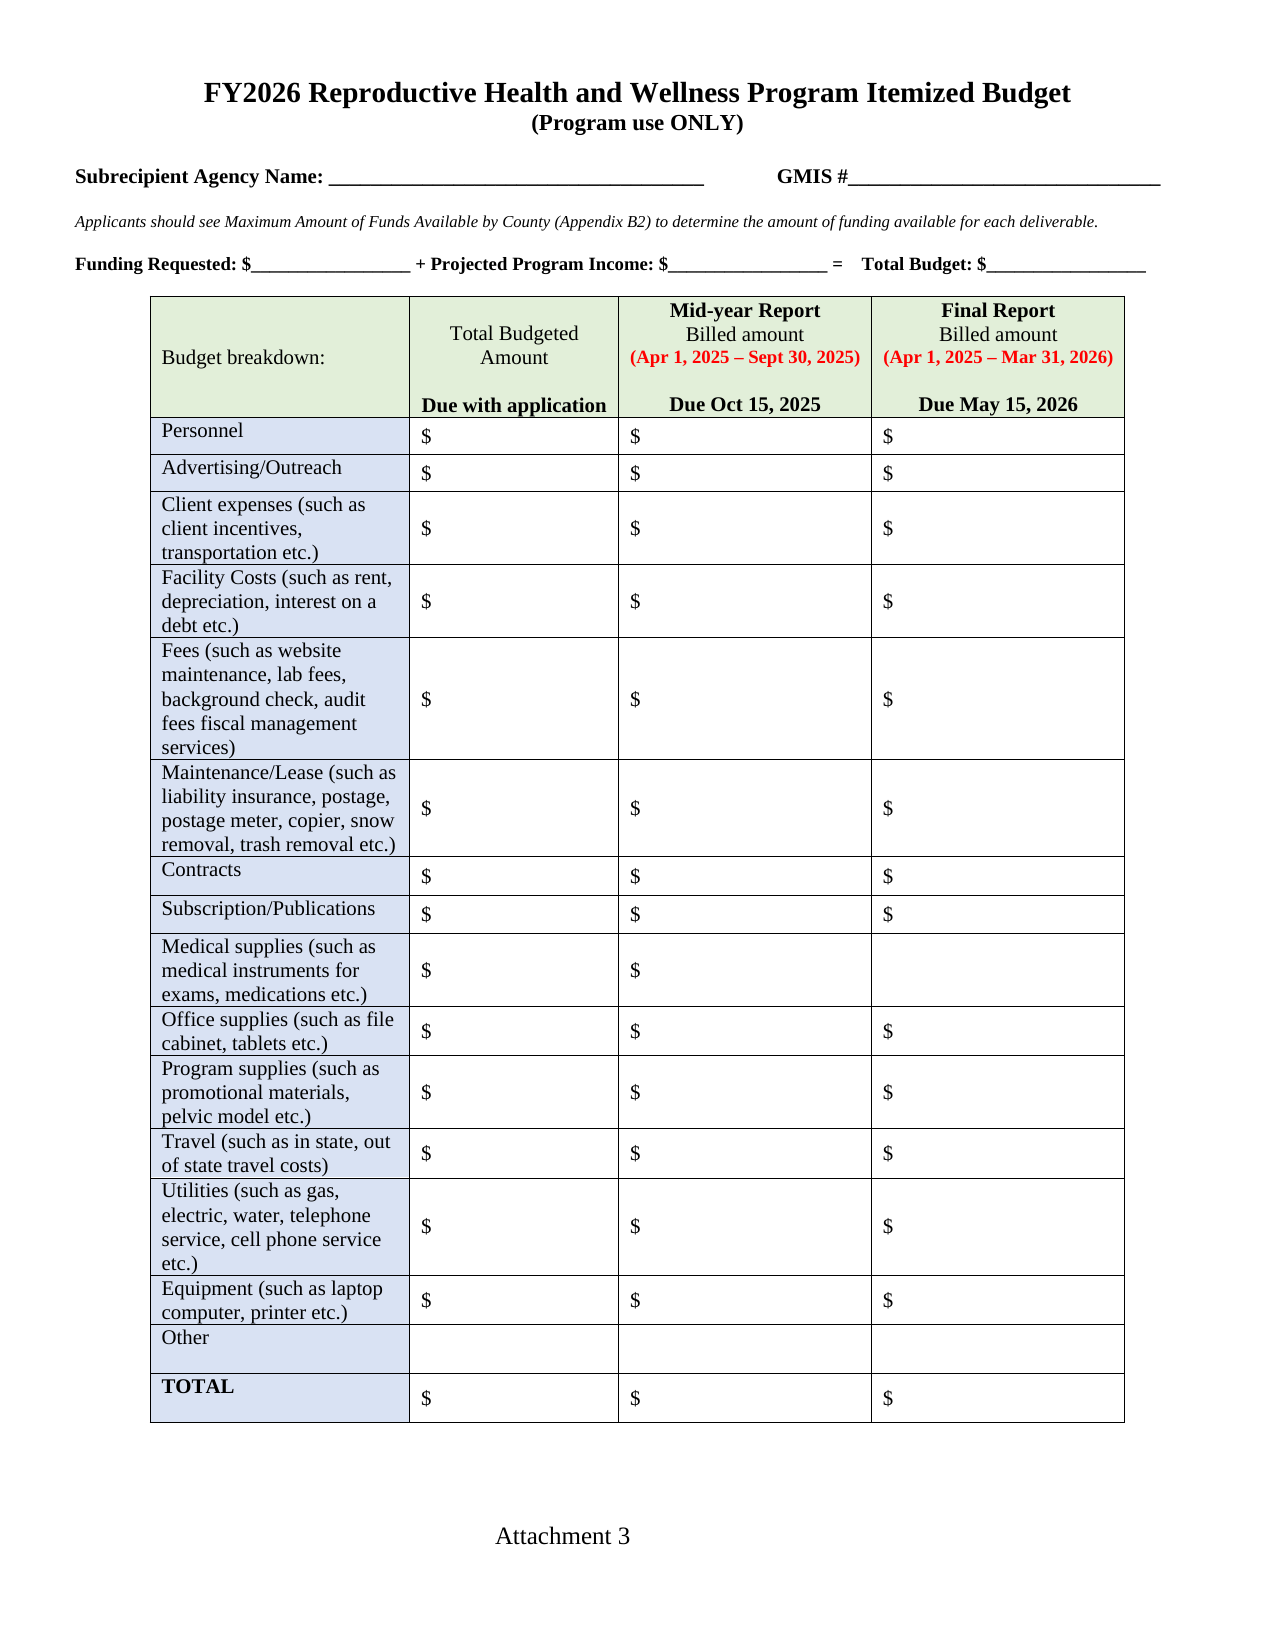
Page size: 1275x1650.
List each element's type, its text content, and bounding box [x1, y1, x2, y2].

table_cell $ [410, 934, 618, 1006]
table_cell $ [872, 1129, 1124, 1177]
table_cell Program supplies (such as promotional materials, pelvic model etc.) [151, 1056, 409, 1128]
table_cell Other [151, 1325, 409, 1373]
table_cell $ [872, 1007, 1124, 1055]
table_cell $ [619, 638, 871, 759]
table_cell Contracts [151, 857, 409, 895]
table_cell $ [410, 1276, 618, 1324]
text Subrecipient Agency Name: ____________________________________ GMIS #______________________________ [75, 164, 1200, 188]
table_cell [619, 1325, 871, 1373]
table_cell Equipment (such as laptop computer, printer etc.) [151, 1276, 409, 1324]
table_cell $ [410, 638, 618, 759]
table_cell $ [872, 1179, 1124, 1275]
table_cell Facility Costs (such as rent, depreciation, interest on a debt etc.) [151, 565, 409, 637]
table_cell Maintenance/Lease (such as liability insurance, postage, postage meter, copier, snow removal, trash removal etc.) [151, 760, 409, 856]
table_cell $ [872, 565, 1124, 637]
table_cell $ [872, 1276, 1124, 1324]
table_cell $ [410, 1129, 618, 1177]
table_cell Advertising/Outreach [151, 455, 409, 491]
table_cell $ [872, 638, 1124, 759]
table_cell $ [619, 896, 871, 933]
table_cell $ [619, 565, 871, 637]
table_cell [410, 1325, 618, 1373]
table_header Mid-year Report Billed amount (Apr 1, 2025 – Sept 30, 2025) Due Oct 15, 2025 [619, 297, 871, 417]
table_cell $ [410, 1374, 618, 1422]
table_cell $ [410, 760, 618, 856]
table_cell $ [619, 1007, 871, 1055]
table_cell Client expenses (such as client incentives, transportation etc.) [151, 492, 409, 564]
table_cell $ [619, 857, 871, 895]
text Applicants should see Maximum Amount of Funds Available by County (Appendix B2) to determine the amount of funding available for each deliverable. [75, 212, 1200, 231]
table_cell $ [872, 418, 1124, 454]
table_cell $ [872, 857, 1124, 895]
table_cell $ [410, 896, 618, 933]
table_cell $ [872, 1374, 1124, 1422]
table_cell Medical supplies (such as medical instruments for exams, medications etc.) [151, 934, 409, 1006]
table_cell $ [410, 1179, 618, 1275]
table_cell TOTAL [151, 1374, 409, 1422]
table_cell $ [872, 896, 1124, 933]
table_cell Personnel [151, 418, 409, 454]
table_cell $ [410, 1007, 618, 1055]
table_header Budget breakdown: [151, 297, 409, 417]
text Funding Requested: $_________________ + Projected Program Income: $_________________ = Total Budget: $_________________ [75, 252, 1200, 274]
table_cell $ [410, 418, 618, 454]
table_cell $ [619, 1179, 871, 1275]
table_cell $ [872, 1056, 1124, 1128]
table_cell $ [872, 492, 1124, 564]
table_cell $ [410, 492, 618, 564]
table_cell $ [410, 455, 618, 491]
table_cell $ [619, 1056, 871, 1128]
table_header Total Budgeted Amount Due with application [410, 297, 618, 417]
table_cell $ [410, 565, 618, 637]
table_cell $ [619, 492, 871, 564]
table_cell Fees (such as website maintenance, lab fees, background check, audit fees fiscal management services) [151, 638, 409, 759]
table_cell $ [619, 455, 871, 491]
table_cell $ [619, 934, 871, 1006]
table_cell [872, 1325, 1124, 1373]
table_cell [872, 934, 1124, 1006]
table_cell $ [619, 760, 871, 856]
table_cell $ [619, 1129, 871, 1177]
table_cell $ [619, 418, 871, 454]
table_cell $ [872, 760, 1124, 856]
table_cell Utilities (such as gas, electric, water, telephone service, cell phone service etc.) [151, 1179, 409, 1275]
table_cell Subscription/Publications [151, 896, 409, 933]
table_cell $ [619, 1276, 871, 1324]
table_cell Travel (such as in state, out of state travel costs) [151, 1129, 409, 1177]
table_cell $ [410, 857, 618, 895]
table_cell $ [410, 1056, 618, 1128]
table_header Final Report Billed amount (Apr 1, 2025 – Mar 31, 2026) Due May 15, 2026 [872, 297, 1124, 417]
table_cell $ [619, 1374, 871, 1422]
table_cell Office supplies (such as file cabinet, tablets etc.) [151, 1007, 409, 1055]
table_cell $ [872, 455, 1124, 491]
